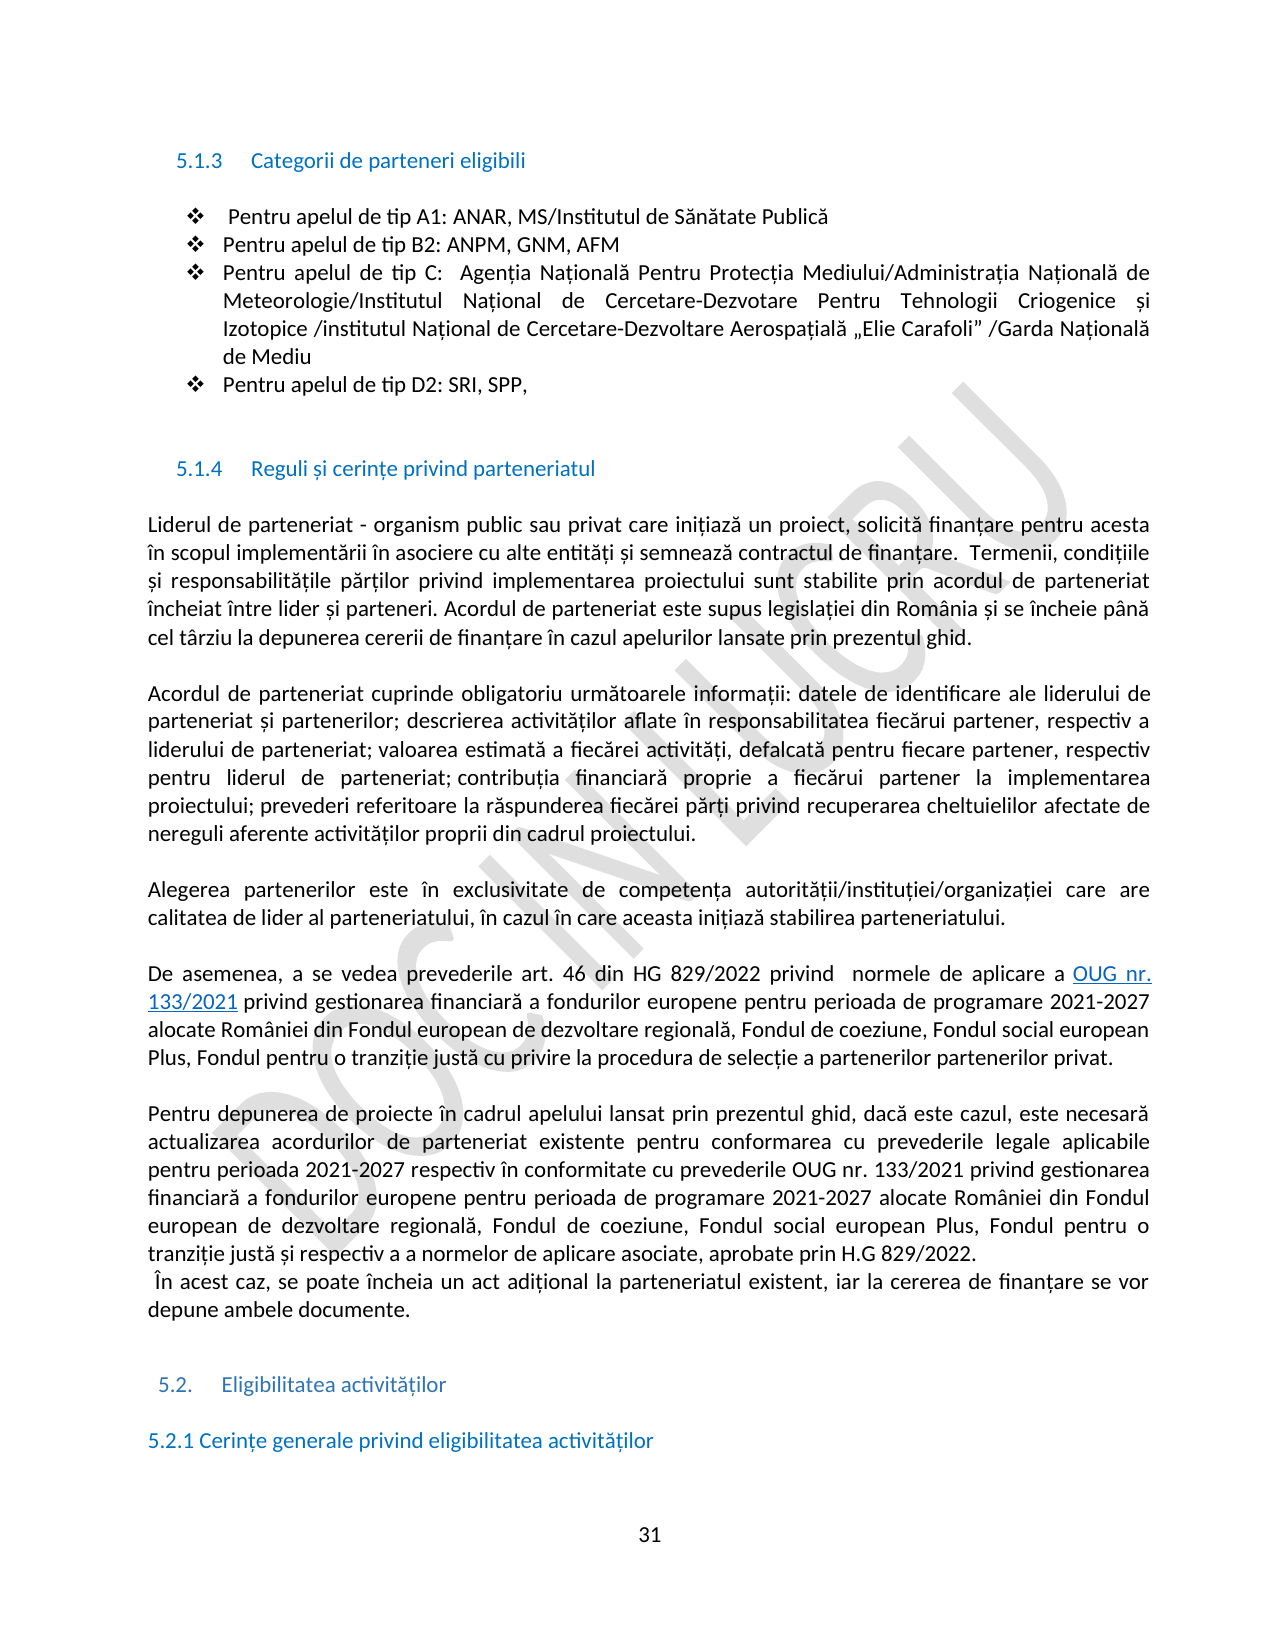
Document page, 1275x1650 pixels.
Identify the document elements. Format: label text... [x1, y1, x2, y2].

subtitle Reguli și cerințe privind parteneriatul [176, 454, 1152, 482]
list Pentru apelul de tip A1: ANAR, MS/Institutul de Sănătate Publică [185, 202, 1152, 230]
subtitle 5.2. Eligibilitatea activităților [148, 1370, 1152, 1398]
subtitle 5.2.1 Cerințe generale privind eligibilitatea activităților [148, 1426, 1152, 1454]
subtitle Categorii de parteneri eligibili [176, 146, 1152, 174]
text Alegerea partenerilor este în exclusivitate de competența autorității/instituției/organizației care are calitatea de lider al parteneriatului, în cazul în care aceasta inițiază stabilirea parteneriatului. [148, 875, 1152, 931]
text Pentru depunerea de proiecte în cadrul apelului lansat prin prezentul ghid, dacă este cazul, este necesară actualizarea acordurilor de parteneriat existente pentru conformarea cu prevederile legale aplicabile pentru perioada 2021-2027 respectiv în conformitate cu prevederile OUG nr. 133/2021 privind gestionarea financiară a fondurilor europene pentru perioada de programare 2021-2027 alocate României din Fondul european de dezvoltare regională, Fondul de coeziune, Fondul social european Plus, Fondul pentru o tranziție justă și respectiv a a normelor de aplicare asociate, aprobate prin H.G 829/2022. [148, 1099, 1152, 1267]
list Pentru apelul de tip C: Agenția Națională Pentru Protecția Mediului/Administrația Națională de Meteorologie/Institutul Național de Cercetare-Dezvotare Pentru Tehnologii Criogenice și Izotopice /institutul Național de Cercetare-Dezvoltare Aerospațială „Elie Carafoli” /Garda Națională de Mediu [185, 258, 1152, 370]
text De asemenea, a se vedea prevederile art. 46 din HG 829/2022 privind normele de aplicare a OUG nr. 133/2021 privind gestionarea financiară a fondurilor europene pentru perioada de programare 2021-2027 alocate României din Fondul european de dezvoltare regională, Fondul de coeziune, Fondul social european Plus, Fondul pentru o tranziție justă cu privire la procedura de selecție a partenerilor partenerilor privat. [148, 959, 1152, 1071]
text Acordul de parteneriat cuprinde obligatoriu următoarele informații: datele de identificare ale liderului de parteneriat și partenerilor; descrierea activităților aflate în responsabilitatea fiecărui partener, respectiv a liderului de parteneriat; valoarea estimată a fiecărei activități, defalcată pentru fiecare partener, respectiv pentru liderul de parteneriat; contribuția financiară proprie a fiecărui partener la implementarea proiectului; prevederi referitoare la răspunderea fiecărei părți privind recuperarea cheltuielilor afectate de nereguli aferente activităților proprii din cadrul proiectului. [148, 679, 1152, 847]
text În acest caz, se poate încheia un act adițional la parteneriatul existent, iar la cererea de finanțare se vor depune ambele documente. [148, 1267, 1152, 1323]
list Pentru apelul de tip D2: SRI, SPP, [185, 370, 1152, 398]
list Pentru apelul de tip B2: ANPM, GNM, AFM [185, 230, 1152, 258]
text Liderul de parteneriat - organism public sau privat care inițiază un proiect, solicită finanțare pentru acesta în scopul implementării în asociere cu alte entități și semnează contractul de finanțare. Termenii, condițiile și responsabilitățile părților privind implementarea proiectului sunt stabilite prin acordul de parteneriat încheiat între lider și parteneri. Acordul de parteneriat este supus legislației din România și se încheie până cel târziu la depunerea cererii de finanțare în cazul apelurilor lansate prin prezentul ghid. [148, 511, 1152, 651]
